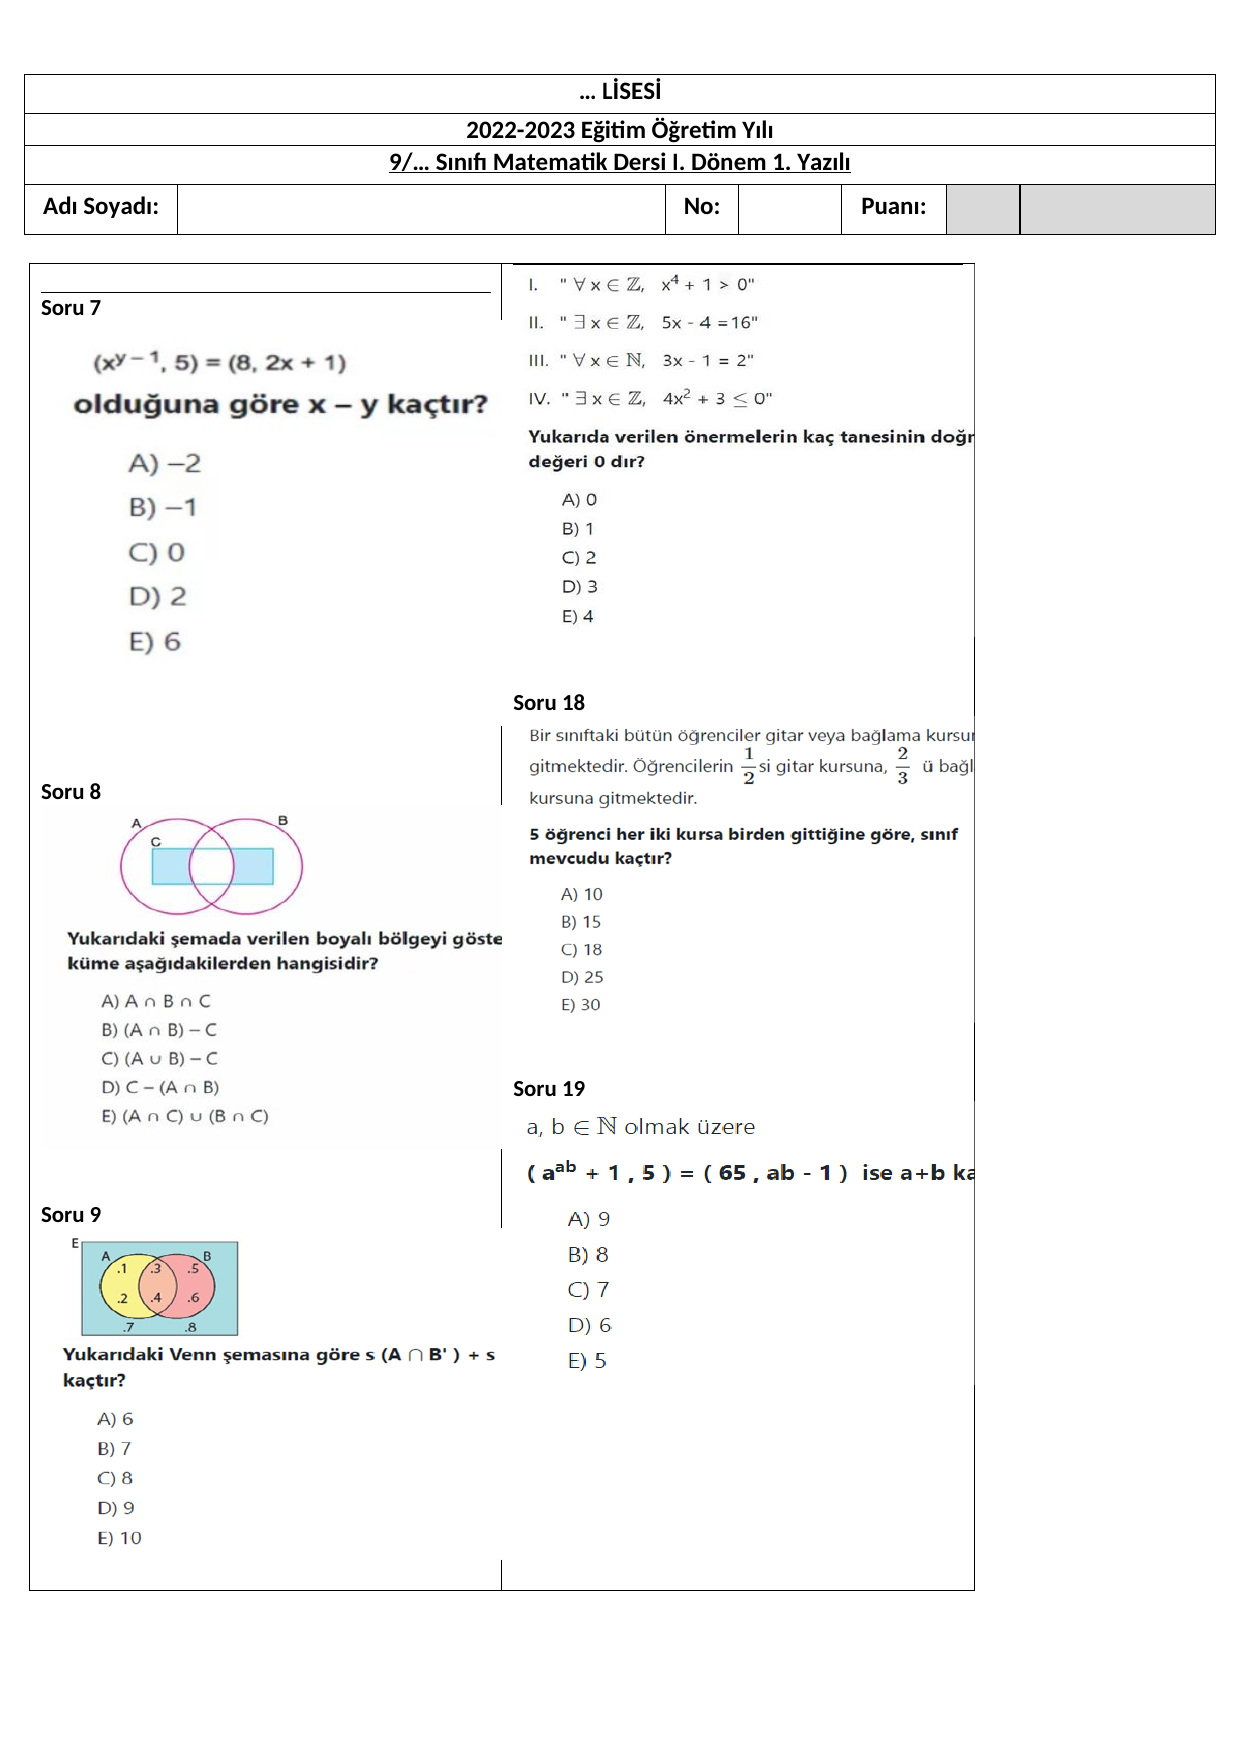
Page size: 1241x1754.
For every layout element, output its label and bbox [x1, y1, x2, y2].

picture [513, 716, 975, 1023]
picture [40, 805, 502, 1149]
table_header [30, 264, 501, 1590]
picture [513, 264, 975, 637]
picture [40, 320, 502, 726]
picture [513, 1101, 975, 1385]
picture [40, 1228, 502, 1560]
table_header [502, 264, 974, 1590]
